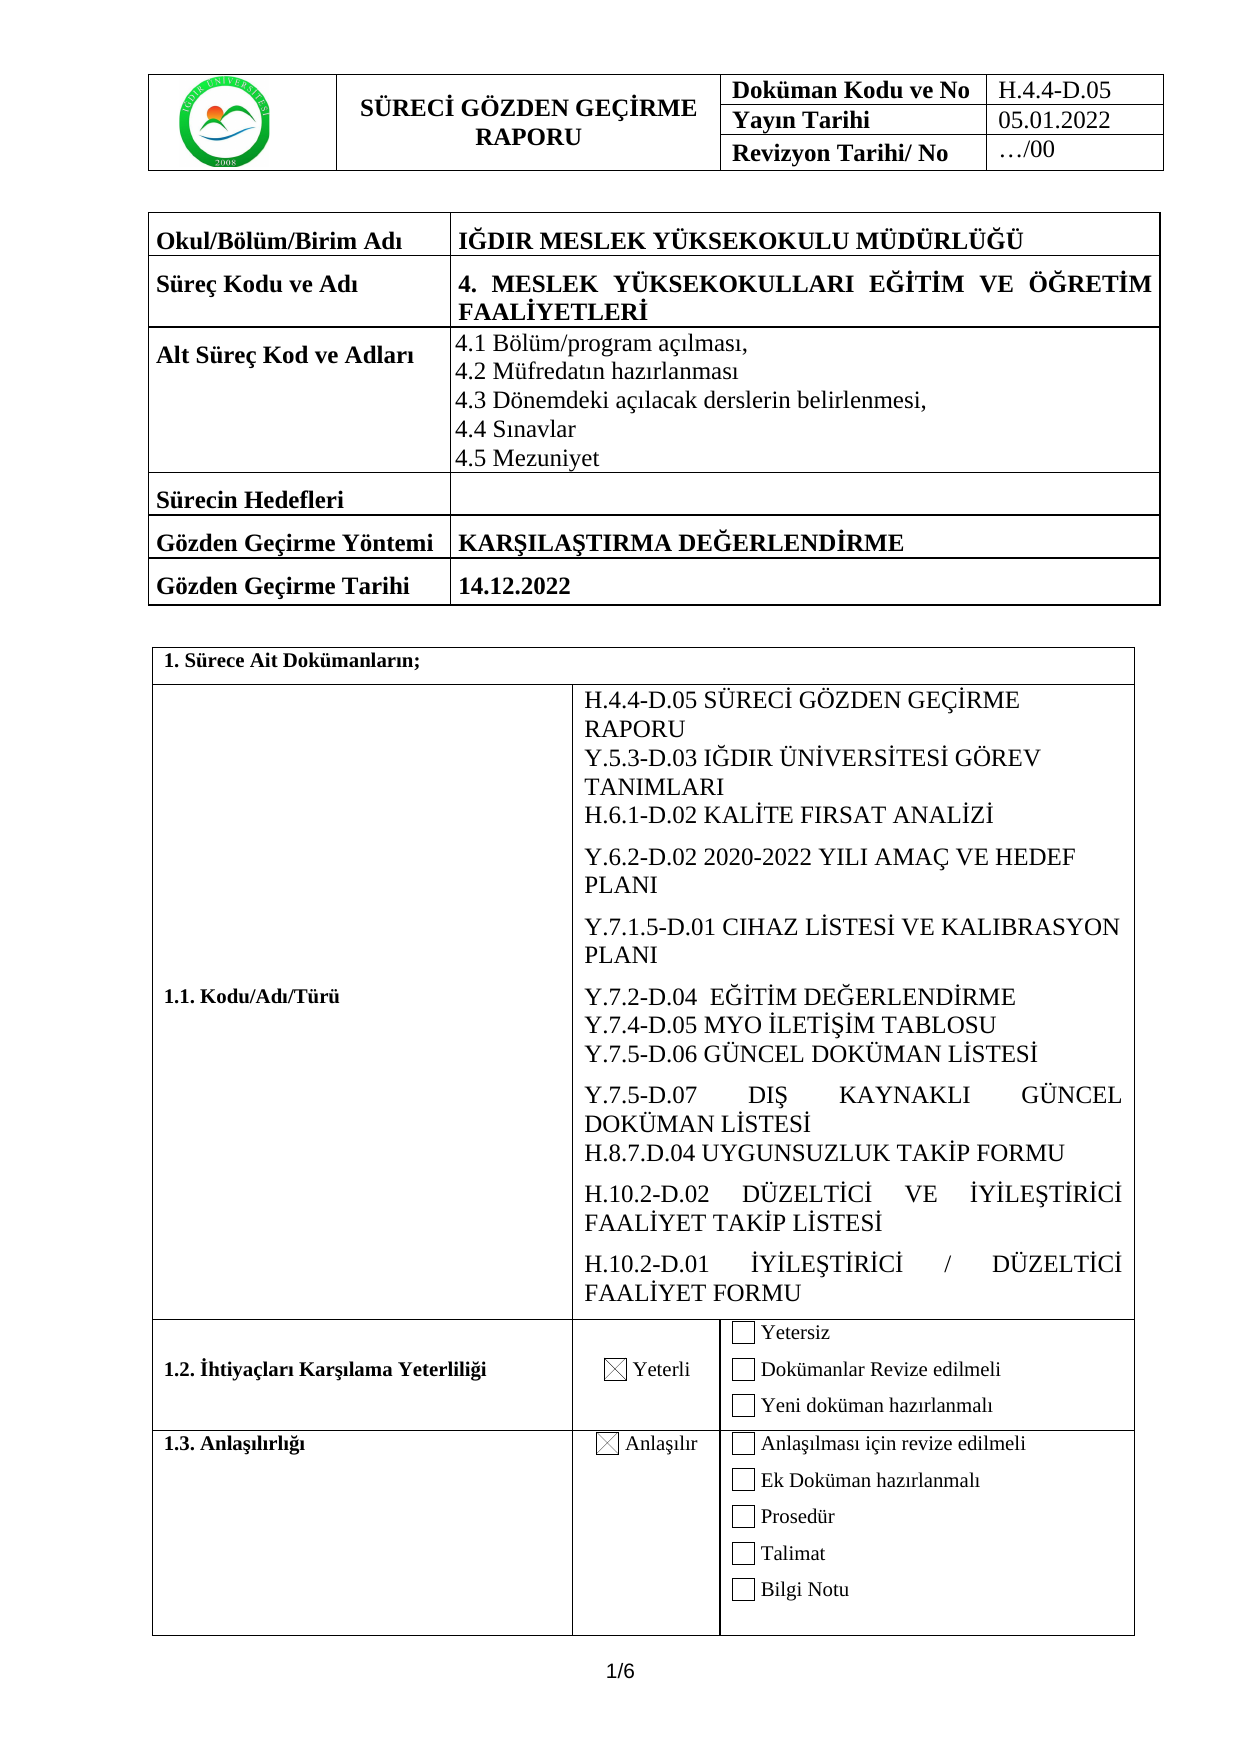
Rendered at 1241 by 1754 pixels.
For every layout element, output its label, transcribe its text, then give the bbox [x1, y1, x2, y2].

table_cell Süreç Kodu ve Adı [149, 256, 450, 326]
table_cell 1.2. İhtiyaçları Karşılama Yeterliliği [153, 1320, 572, 1430]
table_cell KARŞILAŞTIRMA DEĞERLENDİRME [451, 516, 1159, 557]
table_cell Gözden Geçirme Tarihi [149, 559, 450, 604]
table_cell H.4.4-D.05 SÜRECİ GÖZDEN GEÇİRME RAPORU Y.5.3-D.03 IĞDIR ÜNİVERSİTESİ GÖREV TANIMLARI H.6.1-D.02 KALİTE FIRSAT ANALİZİ Y.6.2-D.02 2020-2022 YILI AMAÇ VE HEDEF PLANI Y.7.1.5-D.01 CIHAZ LİSTESİ VE KALIBRASYON PLANI Y.7.2-D.04 EĞİTİM DEĞERLENDİRME Y.7.4-D.05 MYO İLETİŞİM TABLOSU Y.7.5-D.06 GÜNCEL DOKÜMAN LİSTESİ Y.7.5-D.07 DIŞ KAYNAKLI GÜNCEL DOKÜMAN LİSTESİ H.8.7.D.04 UYGUNSUZLUK TAKİP FORMU H.10.2-D.02 DÜZELTİCİ VE İYİLEŞTİRİCİ FAALİYET TAKİP LİSTESİ H.10.2-D.01 İYİLEŞTİRİCİ / DÜZELTİCİ FAALİYET FORMU [573, 685, 1134, 1319]
table_header 1. Sürece Ait Dokümanların; [153, 648, 1134, 684]
table_cell Gözden Geçirme Yöntemi [149, 516, 450, 557]
table_cell Yeterli [573, 1320, 719, 1430]
table_cell 1.3. Anlaşılırlığı [153, 1431, 572, 1635]
table_header Okul/Bölüm/Birim Adı [149, 213, 450, 254]
table_header IĞDIR MESLEK YÜKSEKOKULU MÜDÜRLÜĞÜ [451, 213, 1159, 254]
table_cell Sürecin Hedefleri [149, 473, 450, 514]
table_cell 4.1 Bölüm/program açılması, 4.2 Müfredatın hazırlanması 4.3 Dönemdeki açılacak derslerin belirlenmesi, 4.4 Sınavlar 4.5 Mezuniyet [451, 328, 1159, 471]
table_cell [451, 473, 1159, 514]
table_cell 14.12.2022 [451, 559, 1159, 604]
table_cell Anlaşılması için revize edilmeli Ek Doküman hazırlanmalı Prosedür Talimat Bilgi Notu Diğer [721, 1431, 1134, 1635]
table_cell 1.1. Kodu/Adı/Türü [153, 685, 572, 1319]
picture [178, 75, 270, 166]
table_cell Yetersiz Dokümanlar Revize edilmeli Yeni doküman hazırlanmalı [721, 1320, 1134, 1430]
table_cell Anlaşılır [573, 1431, 719, 1635]
table_cell 4. MESLEK YÜKSEKOKULLARI EĞİTİM VE ÖĞRETİM FAALİYETLERİ [451, 256, 1159, 326]
table_cell Alt Süreç Kod ve Adları [149, 328, 450, 471]
